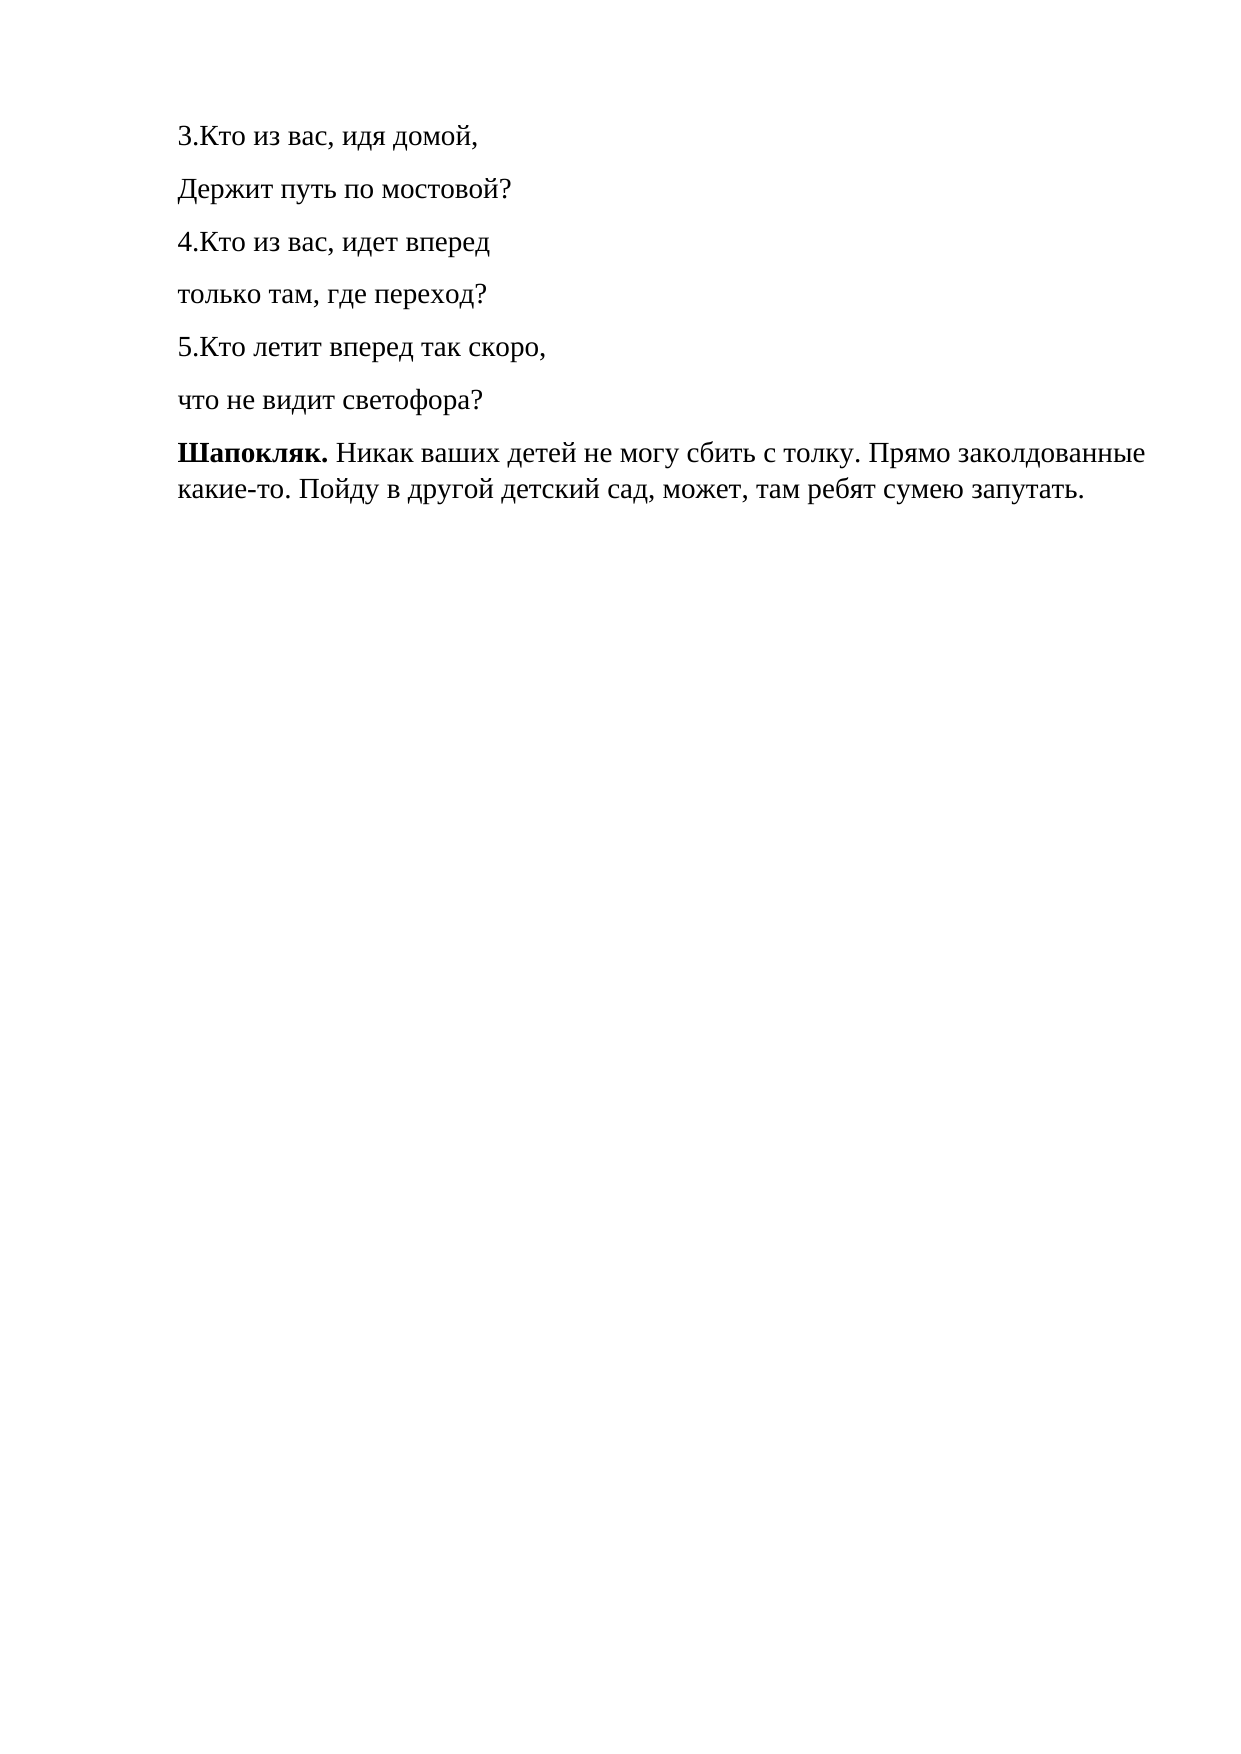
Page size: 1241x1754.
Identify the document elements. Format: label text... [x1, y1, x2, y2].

text Шапокляк. Никак ваших детей не могу сбить с толку. Прямо заколдованные какие-то. Пойду в другой детский сад, может, там ребят сумею запутать. [177, 435, 1152, 505]
text что не видит светофора? [177, 382, 1152, 416]
text 3.Кто из вас, идя домой, [177, 118, 1152, 152]
text 4.Кто из вас, идет вперед [177, 224, 1152, 257]
text только там, где переход? [177, 277, 1152, 310]
text 5.Кто летит вперед так скоро, [177, 329, 1152, 363]
text Держит путь по мостовой? [177, 171, 1152, 204]
